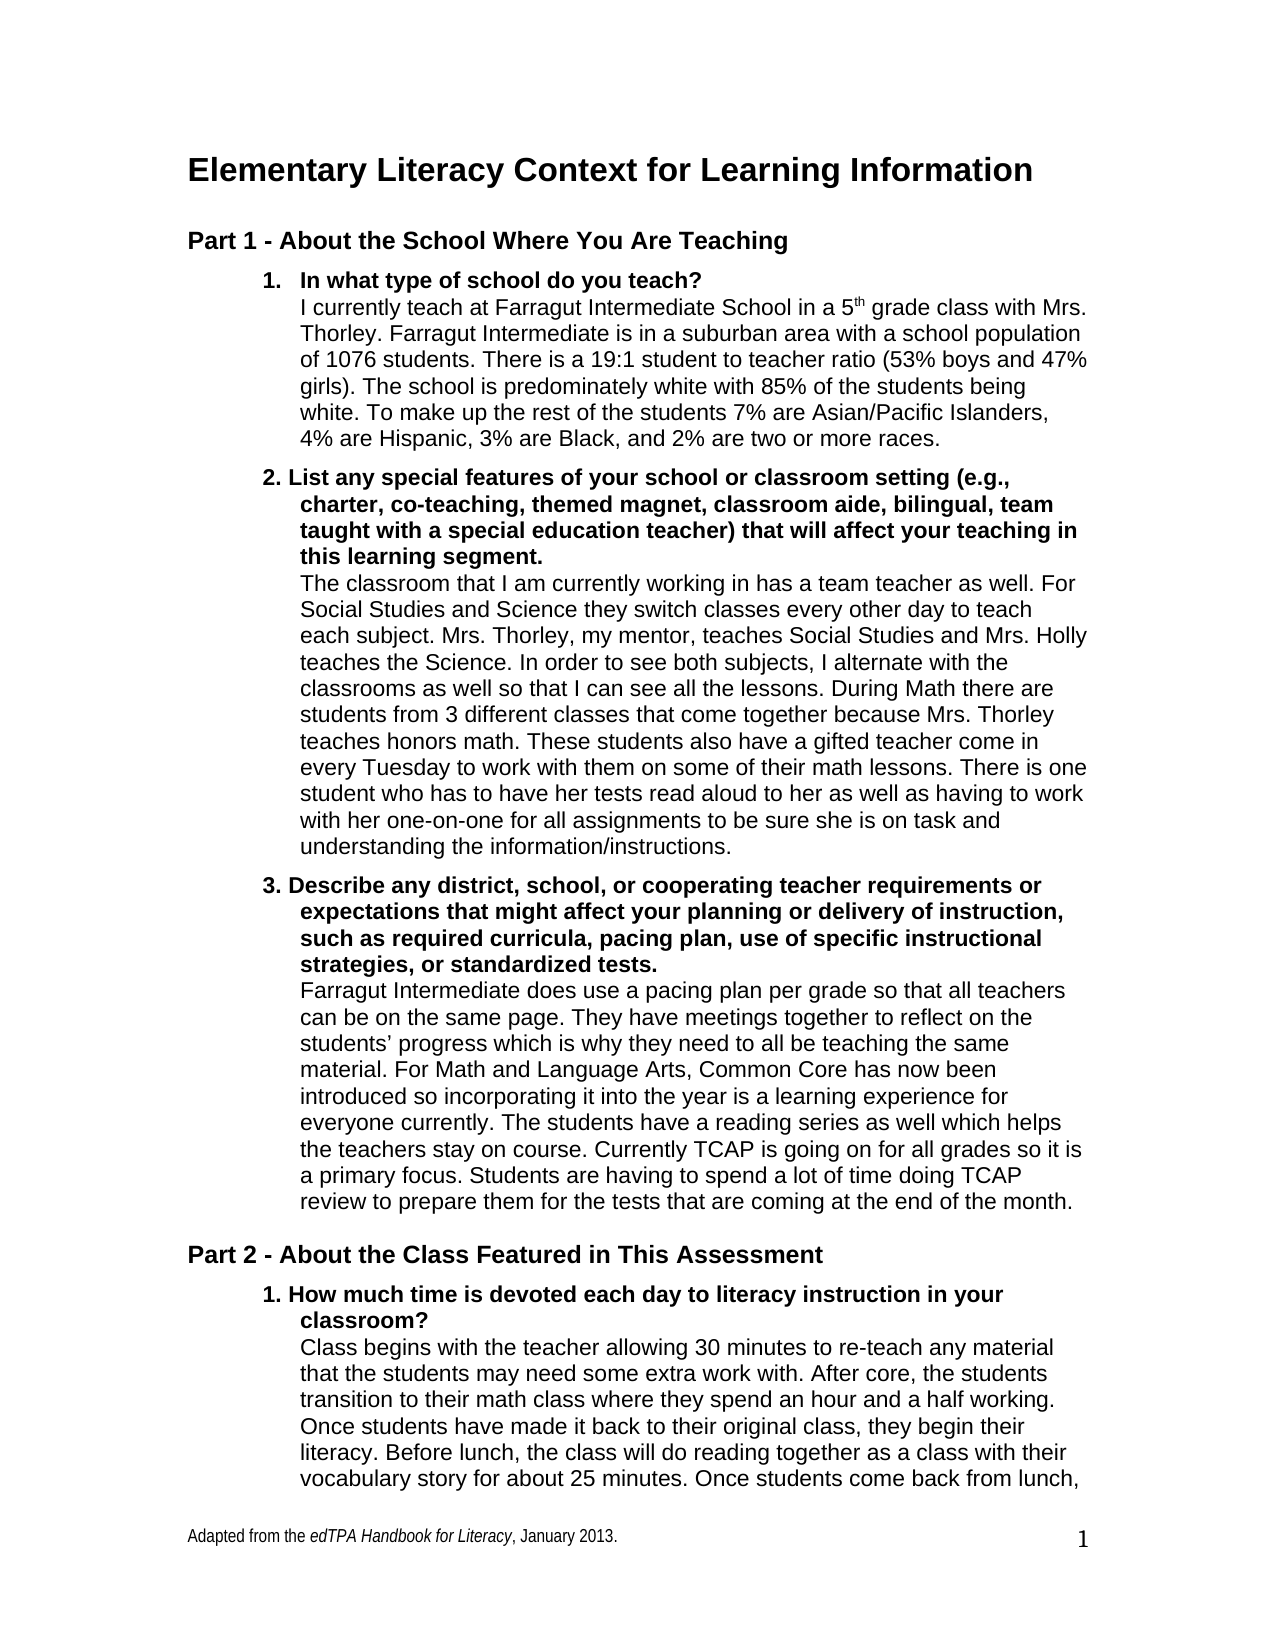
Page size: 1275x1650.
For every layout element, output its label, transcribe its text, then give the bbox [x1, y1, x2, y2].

text Part 1 - About the School Where You Are Teaching [187, 226, 1087, 255]
text 3. Describe any district, school, or cooperating teacher requirements or expectations that might affect your planning or delivery of instruction, such as required curricula, pacing plan, use of specific instructional strategies, or standardized tests. Farragut Intermediate does use a pacing plan per grade so that all teachers can be on the same page. They have meetings together to reflect on the students’ progress which is why they need to all be teaching the same material. For Math and Language Arts, Common Core has now been introduced so incorporating it into the year is a learning experience for everyone currently. The students have a reading series as well which helps the teachers stay on course. Currently TCAP is going on for all grades so it is a primary focus. Students are having to spend a lot of time doing TCAP review to prepare them for the tests that are coming at the end of the month. [262, 872, 1087, 1214]
list In what type of school do you teach? I currently teach at Farragut Intermediate School in a 5th grade class with Mrs. Thorley. Farragut Intermediate is in a suburban area with a school population of 1076 students. There is a 19:1 student to teacher ratio (53% boys and 47% girls). The school is predominately white with 85% of the students being white. To make up the rest of the students 7% are Asian/Pacific Islanders, 4% are Hispanic, 3% are Black, and 2% are two or more races. [262, 267, 1087, 452]
text Part 2 - About the Class Featured in This Assessment [187, 1239, 1087, 1268]
text 2. List any special features of your school or classroom setting (e.g., charter, co-teaching, themed magnet, classroom aide, bilingual, team taught with a special education teacher) that will affect your teaching in this learning segment. The classroom that I am currently working in has a team teacher as well. For Social Studies and Science they switch classes every other day to teach each subject. Mrs. Thorley, my mentor, teaches Social Studies and Mrs. Holly teaches the Science. In order to see both subjects, I alternate with the classrooms as well so that I can see all the lessons. During Math there are students from 3 different classes that come together because Mrs. Thorley teaches honors math. These students also have a gifted teacher come in every Tuesday to work with them on some of their math lessons. There is one student who has to have her tests read aloud to her as well as having to work with her one-on-one for all assignments to be sure she is on task and understanding the information/instructions. [262, 464, 1087, 859]
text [262, 1281, 1087, 1492]
text Elementary Literacy Context for Learning Information [187, 150, 1087, 188]
